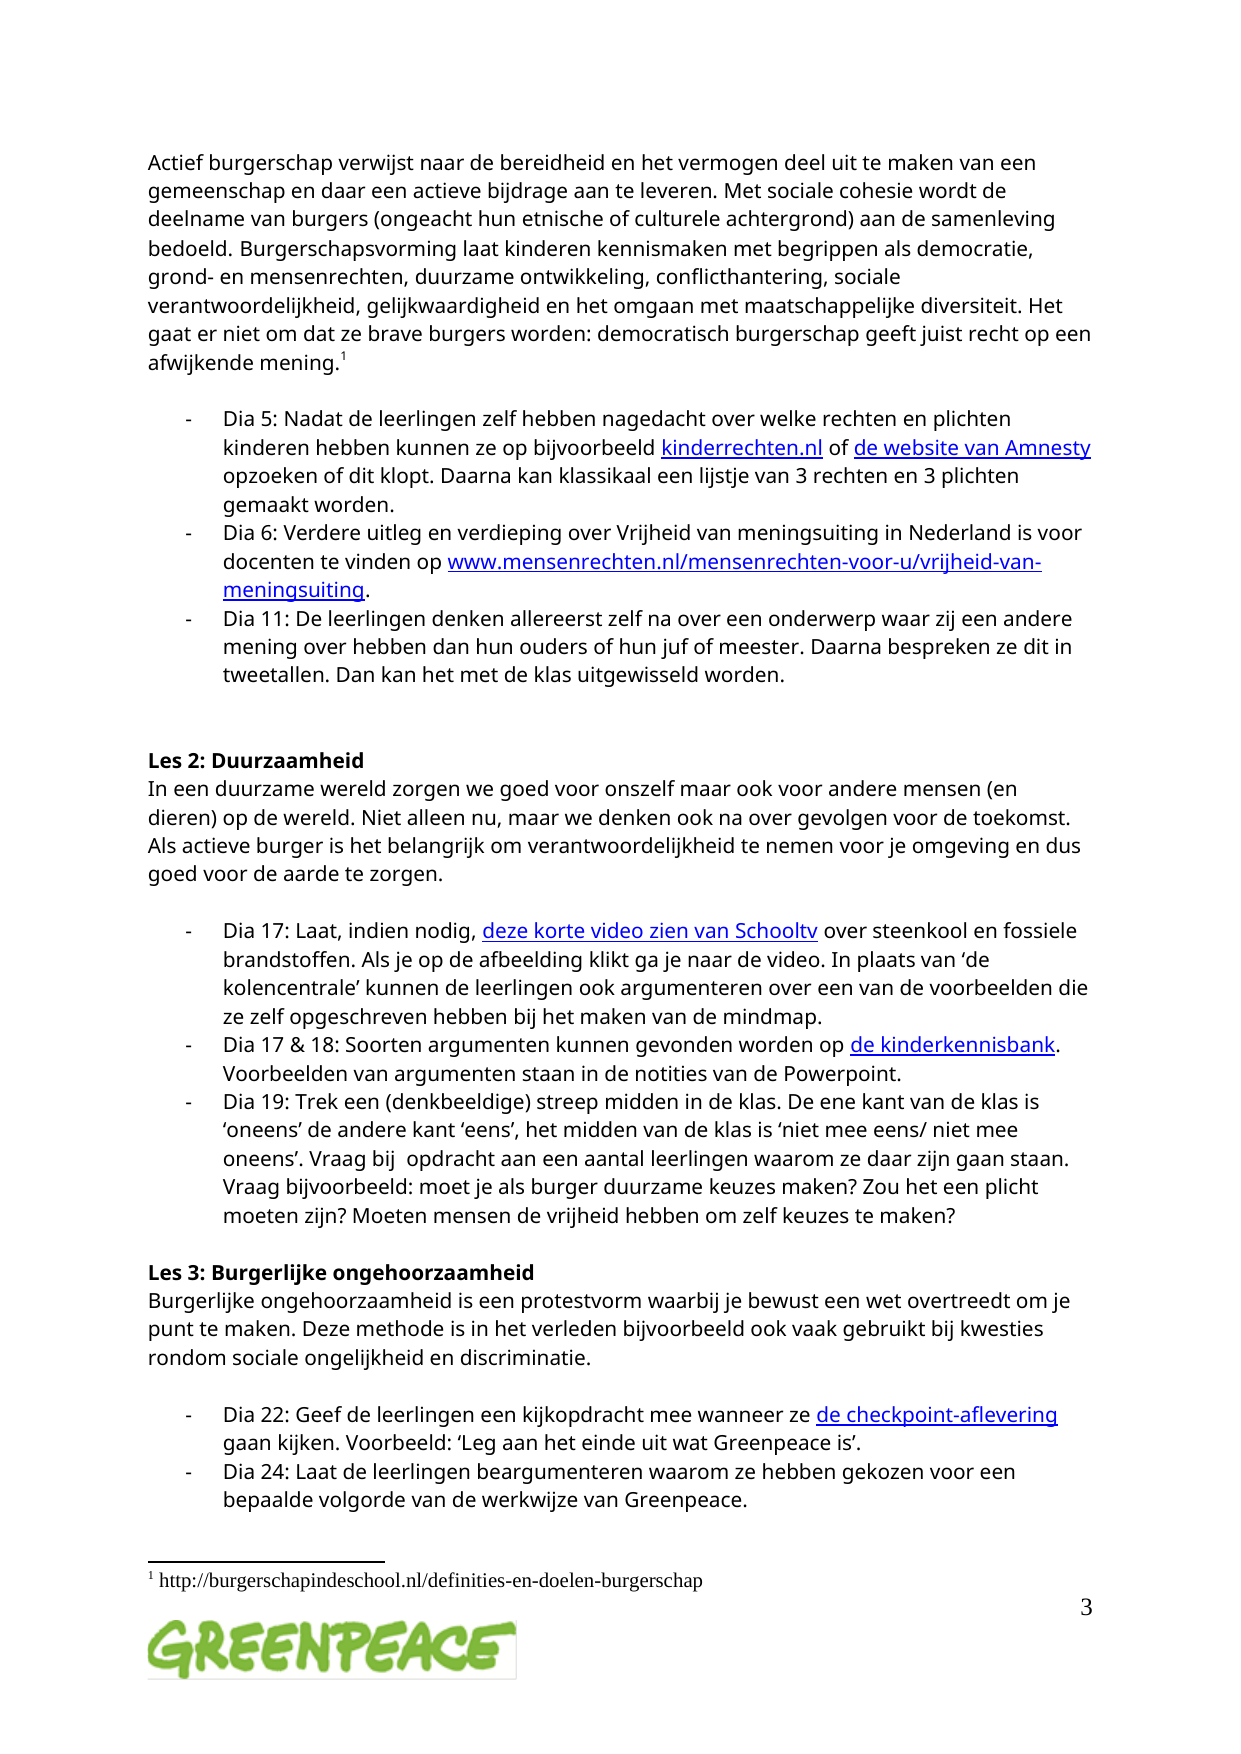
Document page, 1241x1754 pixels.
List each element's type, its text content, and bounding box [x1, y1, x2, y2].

text Burgerlijke ongehoorzaamheid is een protestvorm waarbij je bewust een wet overtreedt om je punt te maken. Deze methode is in het verleden bijvoorbeeld ook vaak gebruikt bij kwesties rondom sociale ongelijkheid en discriminatie. [148, 1286, 1093, 1371]
list Dia 11: De leerlingen denken allereerst zelf na over een onderwerp waar zij een andere mening over hebben dan hun ouders of hun juf of meester. Daarna bespreken ze dit in tweetallen. Dan kan het met de klas uitgewisseld worden. [185, 604, 1093, 689]
text Les 3: Burgerlijke ongehoorzaamheid [148, 1258, 1093, 1286]
list Dia 17 & 18: Soorten argumenten kunnen gevonden worden op de kinderkennisbank. Voorbeelden van argumenten staan in de notities van de Powerpoint. [185, 1030, 1093, 1087]
text In een duurzame wereld zorgen we goed voor onszelf maar ook voor andere mensen (en dieren) op de wereld. Niet alleen nu, maar we denken ook na over gevolgen voor de toekomst. Als actieve burger is het belangrijk om verantwoordelijkheid te nemen voor je omgeving en dus goed voor de aarde te zorgen. [148, 774, 1093, 888]
list Dia 24: Laat de leerlingen beargumenteren waarom ze hebben gekozen voor een bepaalde volgorde van de werkwijze van Greenpeace. [185, 1457, 1093, 1514]
text Actief burgerschap verwijst naar de bereidheid en het vermogen deel uit te maken van een gemeenschap en daar een actieve bijdrage aan te leveren. Met sociale cohesie wordt de deelname van burgers (ongeacht hun etnische of culturele achtergrond) aan de samenleving bedoeld. Burgerschapsvorming laat kinderen kennismaken met begrippen als democratie, grond- en mensenrechten, duurzame ontwikkeling, conflicthantering, sociale verantwoordelijkheid, gelijkwaardigheid en het omgaan met maatschappelijke diversiteit. Het gaat er niet om dat ze brave burgers worden: democratisch burgerschap geeft juist recht op een afwijkende mening. [148, 148, 1093, 376]
list Dia 6: Verdere uitleg en verdieping over Vrijheid van meningsuiting in Nederland is voor docenten te vinden op www.mensenrechten.nl/mensenrechten-voor-u/vrijheid-van-meningsuiting. [185, 518, 1093, 604]
list Dia 19: Trek een (denkbeeldige) streep midden in de klas. De ene kant van de klas is ‘oneens’ de andere kant ‘eens’, het midden van de klas is ‘niet mee eens/ niet mee oneens’. Vraag bij opdracht aan een aantal leerlingen waarom ze daar zijn gaan staan. Vraag bijvoorbeeld: moet je als burger duurzame keuzes maken? Zou het een plicht moeten zijn? Moeten mensen de vrijheid hebben om zelf keuzes te maken? [185, 1087, 1093, 1229]
text Les 2: Duurzaamheid [148, 746, 1093, 774]
list Dia 17: Laat, indien nodig, deze korte video zien van Schooltv over steenkool en fossiele brandstoffen. Als je op de afbeelding klikt ga je naar de video. In plaats van ‘de kolencentrale’ kunnen de leerlingen ook argumenteren over een van de voorbeelden die ze zelf opgeschreven hebben bij het maken van de mindmap. [185, 916, 1093, 1030]
list Dia 22: Geef de leerlingen een kijkopdracht mee wanneer ze de checkpoint-aflevering gaan kijken. Voorbeeld: ‘Leg aan het einde uit wat Greenpeace is’. [185, 1400, 1093, 1457]
list Dia 5: Nadat de leerlingen zelf hebben nagedacht over welke rechten en plichten kinderen hebben kunnen ze op bijvoorbeeld kinderrechten.nl of de website van Amnesty opzoeken of dit klopt. Daarna kan klassikaal een lijstje van 3 rechten en 3 plichten gemaakt worden. [185, 404, 1093, 518]
picture [147, 1620, 518, 1681]
